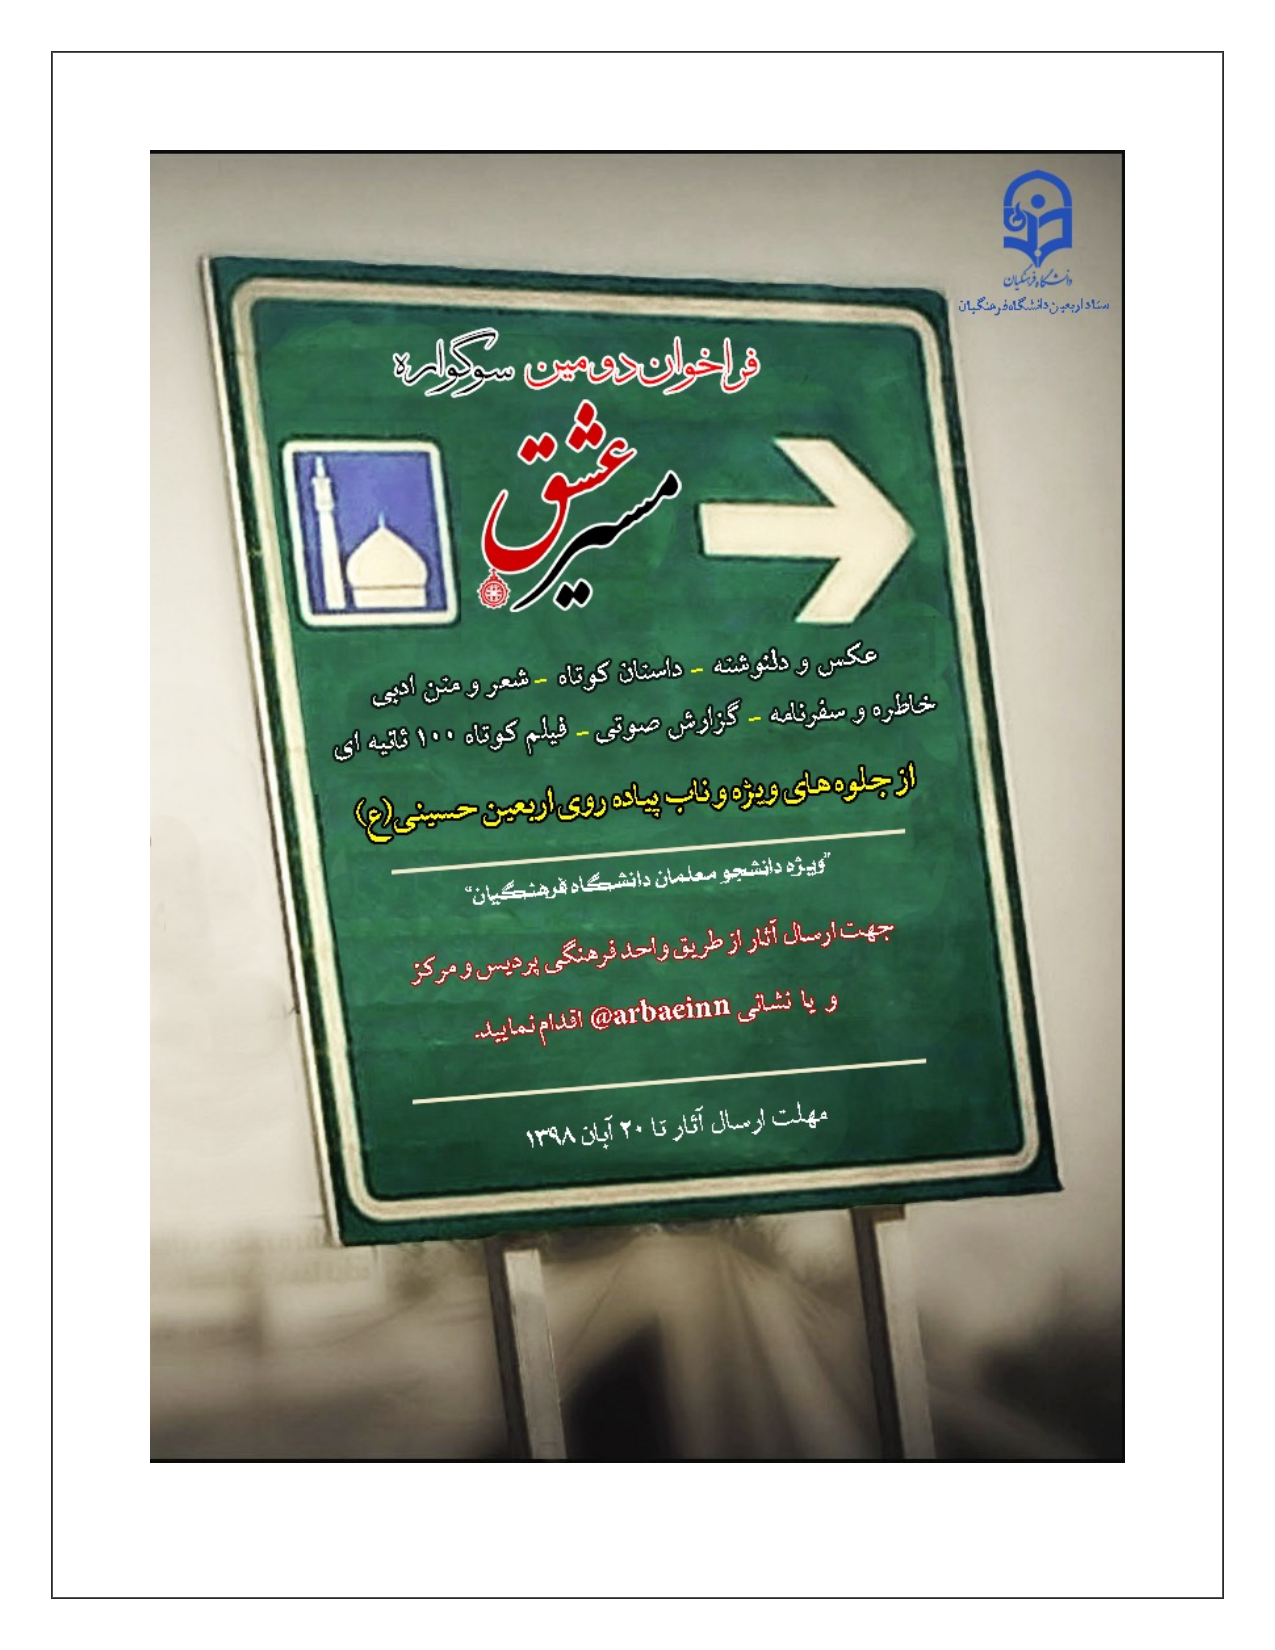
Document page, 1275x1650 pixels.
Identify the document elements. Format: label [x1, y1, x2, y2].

picture [150, 150, 1125, 1463]
